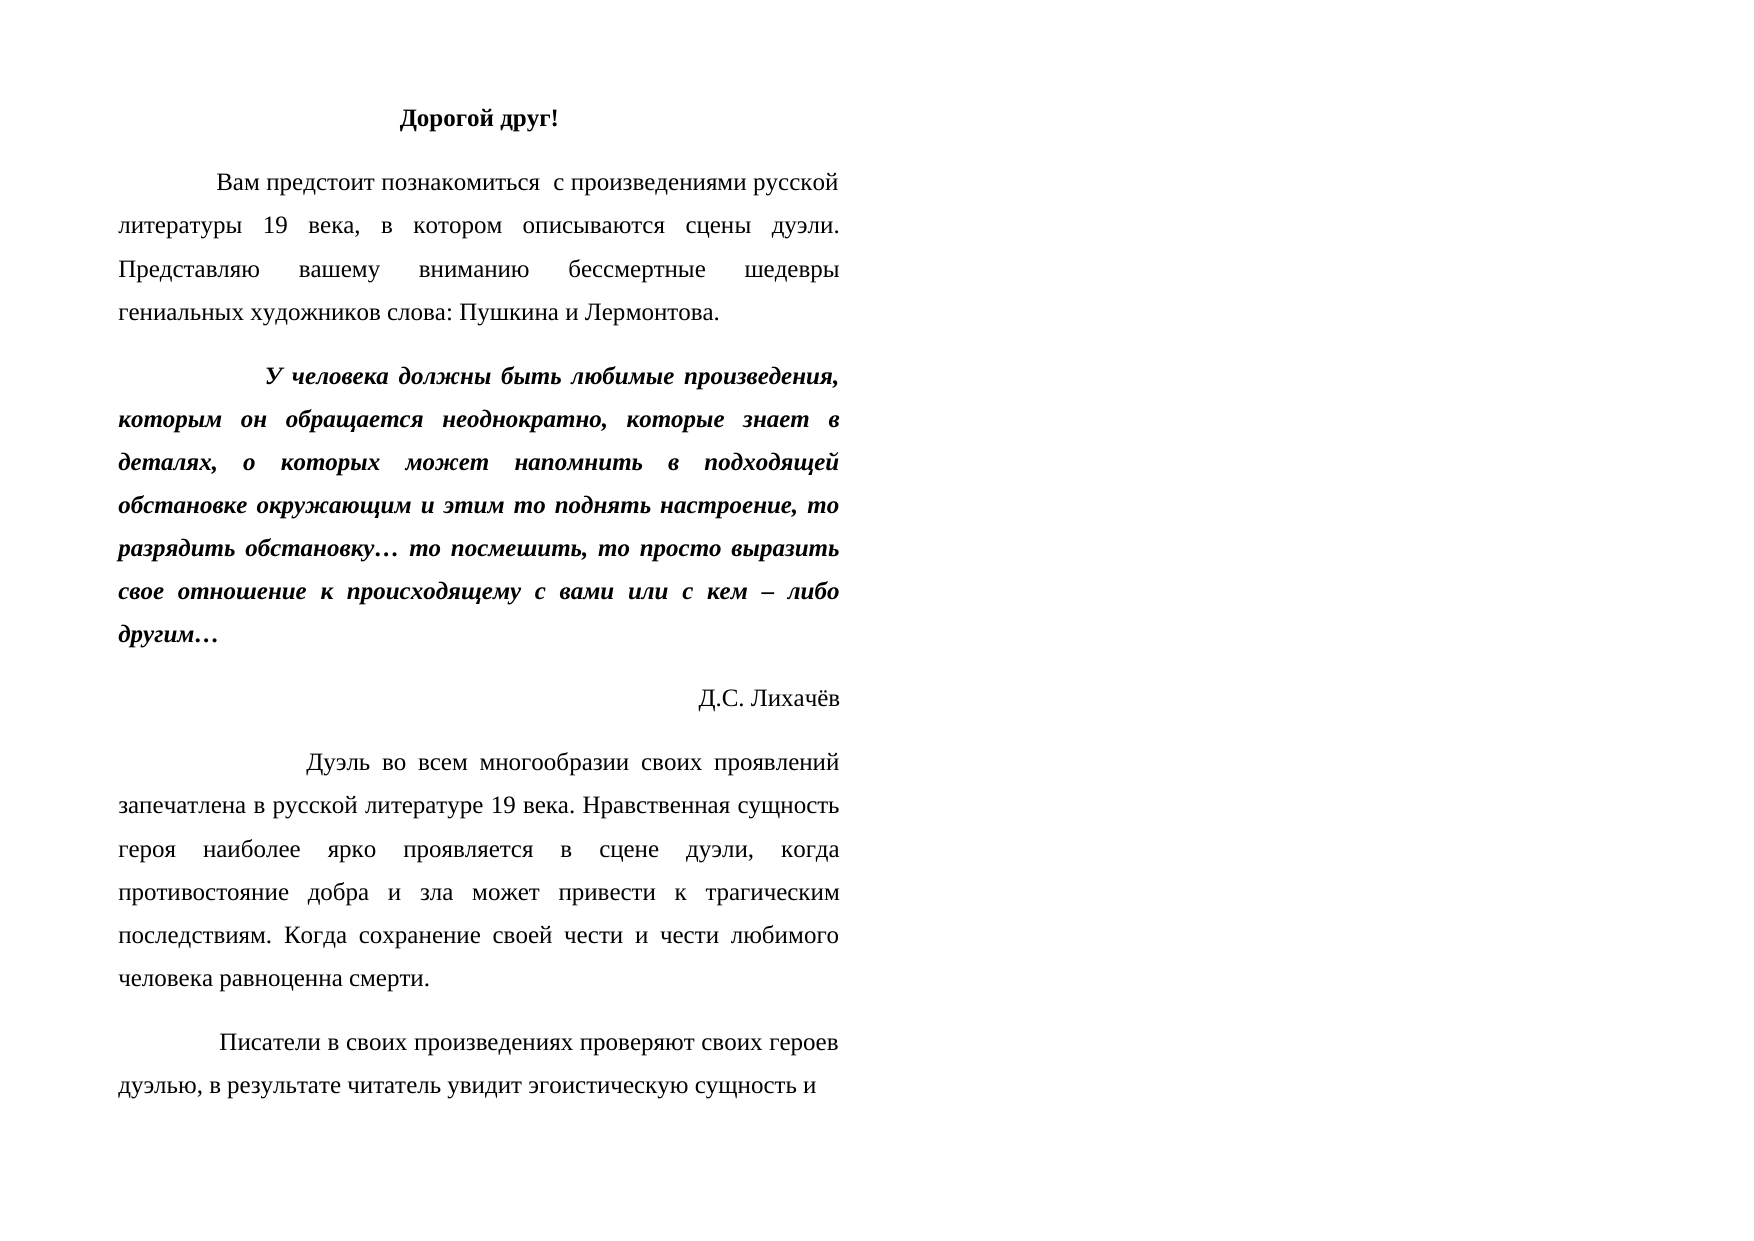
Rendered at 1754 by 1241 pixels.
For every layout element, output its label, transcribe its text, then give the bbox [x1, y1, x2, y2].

text У человека должны быть любимые произведения, которым он обращается неоднократно, которые знает в деталях, о которых может напомнить в подходящей обстановке окружающим и этим то поднять настроение, то разрядить обстановку… то посмешить, то просто выразить свое отношение к происходящему с вами или с кем – либо другим… [118, 361, 840, 648]
text Дуэль во всем многообразии своих проявлений запечатлена в русской литературе 19 века. Нравственная сущность героя наиболее ярко проявляется в сцене дуэли, когда противостояние добра и зла может привести к трагическим последствиям. Когда сохранение своей чести и чести любимого человека равноценна смерти. [118, 747, 840, 992]
text Вам предстоит познакомиться с произведениями русской литературы 19 века, в котором описываются сцены дуэли. Представляю вашему вниманию бессмертные шедевры гениальных художников слова: Пушкина и Лермонтова. [118, 167, 840, 326]
text Писатели в своих произведениях проверяют своих героев дуэлью, в результате читатель увидит эгоистическую сущность и [118, 1027, 840, 1099]
text Д.С. Лихачёв [118, 683, 840, 712]
text Дорогой друг! [118, 103, 840, 132]
